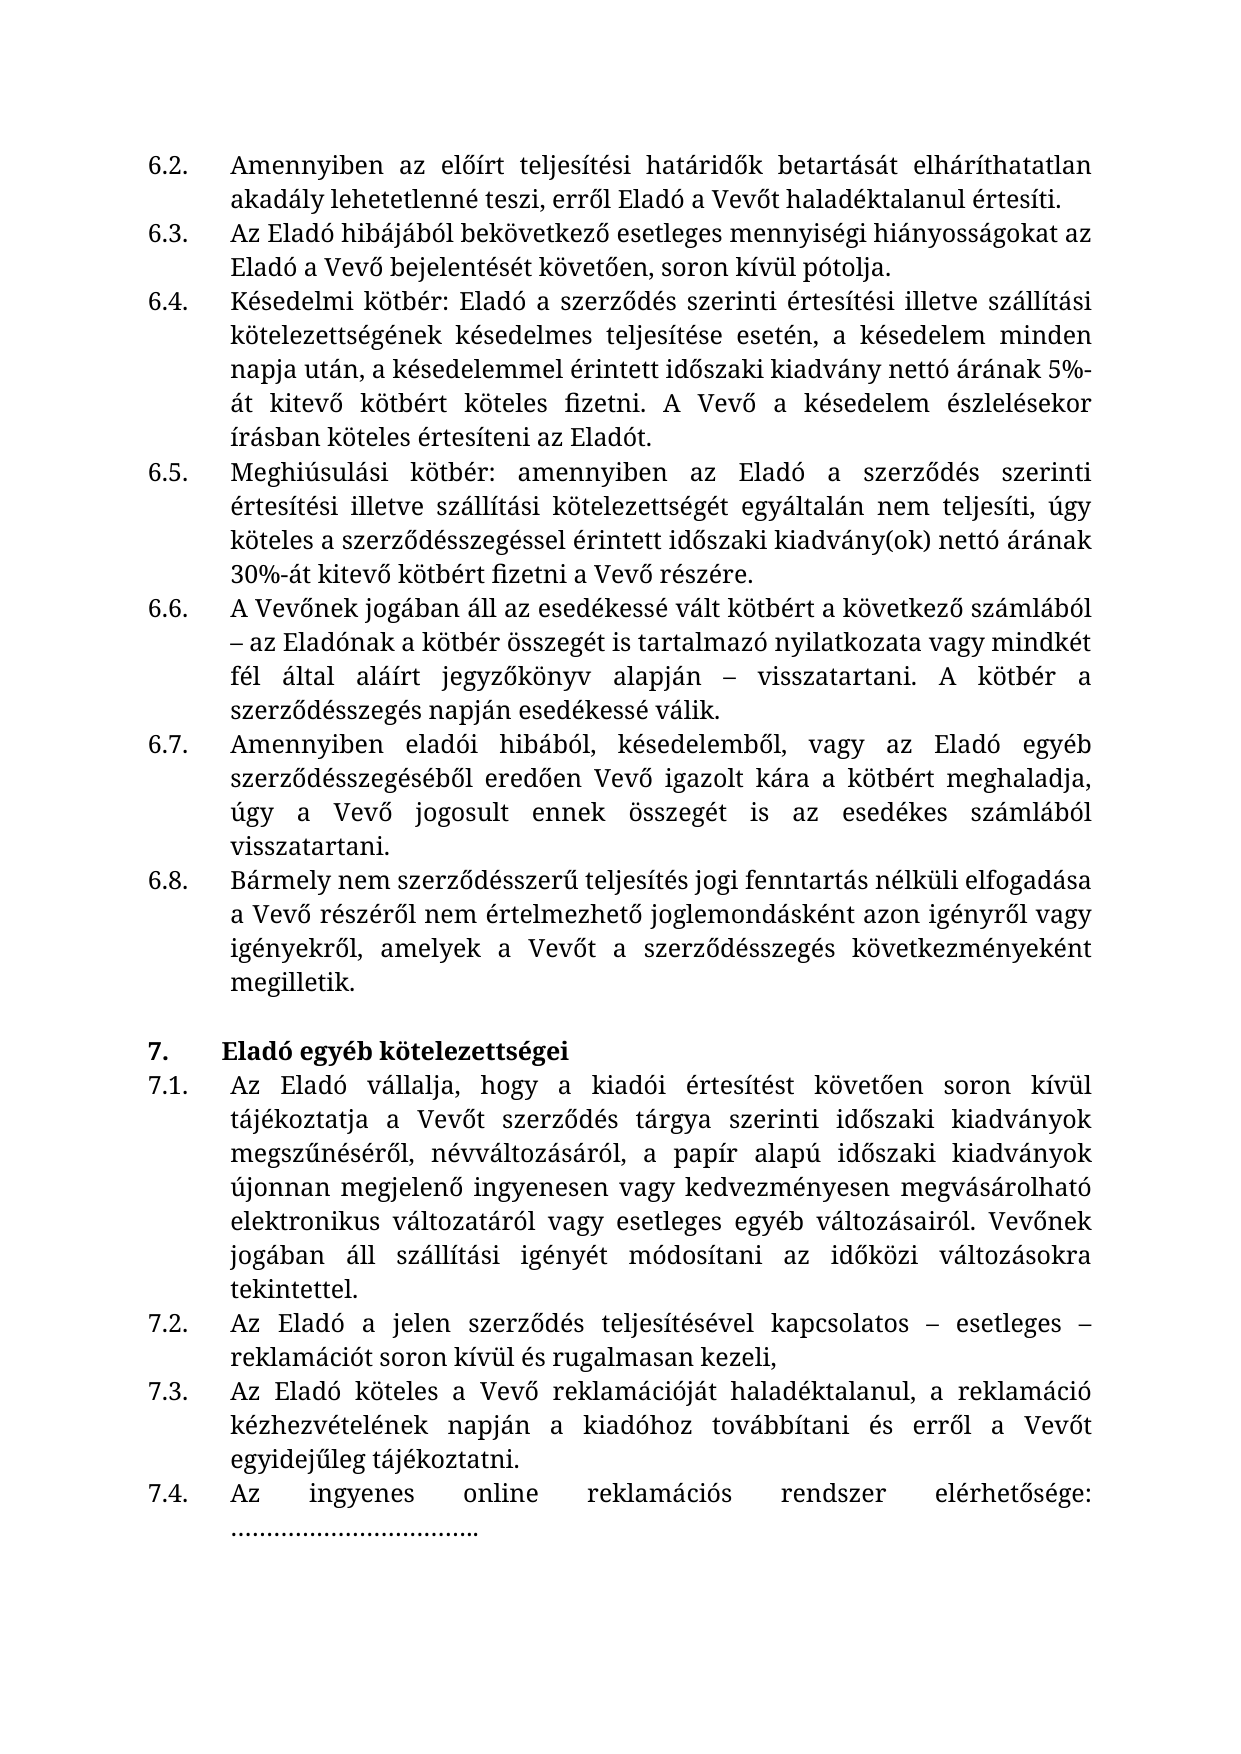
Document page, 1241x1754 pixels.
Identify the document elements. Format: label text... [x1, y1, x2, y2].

list Késedelmi kötbér: Eladó a szerződés szerinti értesítési illetve szállítási kötelezettségének késedelmes teljesítése esetén, a késedelem minden napja után, a késedelemmel érintett időszaki kiadvány nettó árának 5%-át kitevő kötbért köteles fizetni. A Vevő a késedelem észlelésekor írásban köteles értesíteni az Eladót. [148, 284, 1093, 454]
list Az Eladó hibájából bekövetkező esetleges mennyiségi hiányosságokat az Eladó a Vevő bejelentését követően, soron kívül pótolja. [148, 216, 1093, 284]
list Meghiúsulási kötbér: amennyiben az Eladó a szerződés szerinti értesítési illetve szállítási kötelezettségét egyáltalán nem teljesíti, úgy köteles a szerződésszegéssel érintett időszaki kiadvány(ok) nettó árának 30%-át kitevő kötbért fizetni a Vevő részére. [148, 454, 1093, 590]
list Amennyiben az előírt teljesítési határidők betartását elháríthatatlan akadály lehetetlenné teszi, erről Eladó a Vevőt haladéktalanul értesíti. [148, 148, 1093, 216]
list Az ingyenes online reklamációs rendszer elérhetősége: …………………………….. [148, 1476, 1093, 1544]
list Az Eladó vállalja, hogy a kiadói értesítést követően soron kívül tájékoztatja a Vevőt szerződés tárgya szerinti időszaki kiadványok megszűnéséről, névváltozásáról, a papír alapú időszaki kiadványok újonnan megjelenő ingyenesen vagy kedvezményesen megvásárolható elektronikus változatáról vagy esetleges egyéb változásairól. Vevőnek jogában áll szállítási igényét módosítani az időközi változásokra tekintettel. [148, 1067, 1093, 1306]
list Az Eladó köteles a Vevő reklamációját haladéktalanul, a reklamáció kézhezvételének napján a kiadóhoz továbbítani és erről a Vevőt egyidejűleg tájékoztatni. [148, 1374, 1093, 1476]
list Az Eladó a jelen szerződés teljesítésével kapcsolatos – esetleges – reklamációt soron kívül és rugalmasan kezeli, [148, 1306, 1093, 1374]
list A Vevőnek jogában áll az esedékessé vált kötbért a következő számlából – az Eladónak a kötbér összegét is tartalmazó nyilatkozata vagy mindkét fél által aláírt jegyzőkönyv alapján – visszatartani. A kötbér a szerződésszegés napján esedékessé válik. [148, 590, 1093, 727]
list Amennyiben eladói hibából, késedelemből, vagy az Eladó egyéb szerződésszegéséből eredően Vevő igazolt kára a kötbért meghaladja, úgy a Vevő jogosult ennek összegét is az esedékes számlából visszatartani. [148, 727, 1093, 863]
list Bármely nem szerződésszerű teljesítés jogi fenntartás nélküli elfogadása a Vevő részéről nem értelmezhető joglemondásként azon igényről vagy igényekről, amelyek a Vevőt a szerződésszegés következményeként megilletik. [148, 863, 1093, 999]
list Eladó egyéb kötelezettségei [148, 1033, 1093, 1067]
